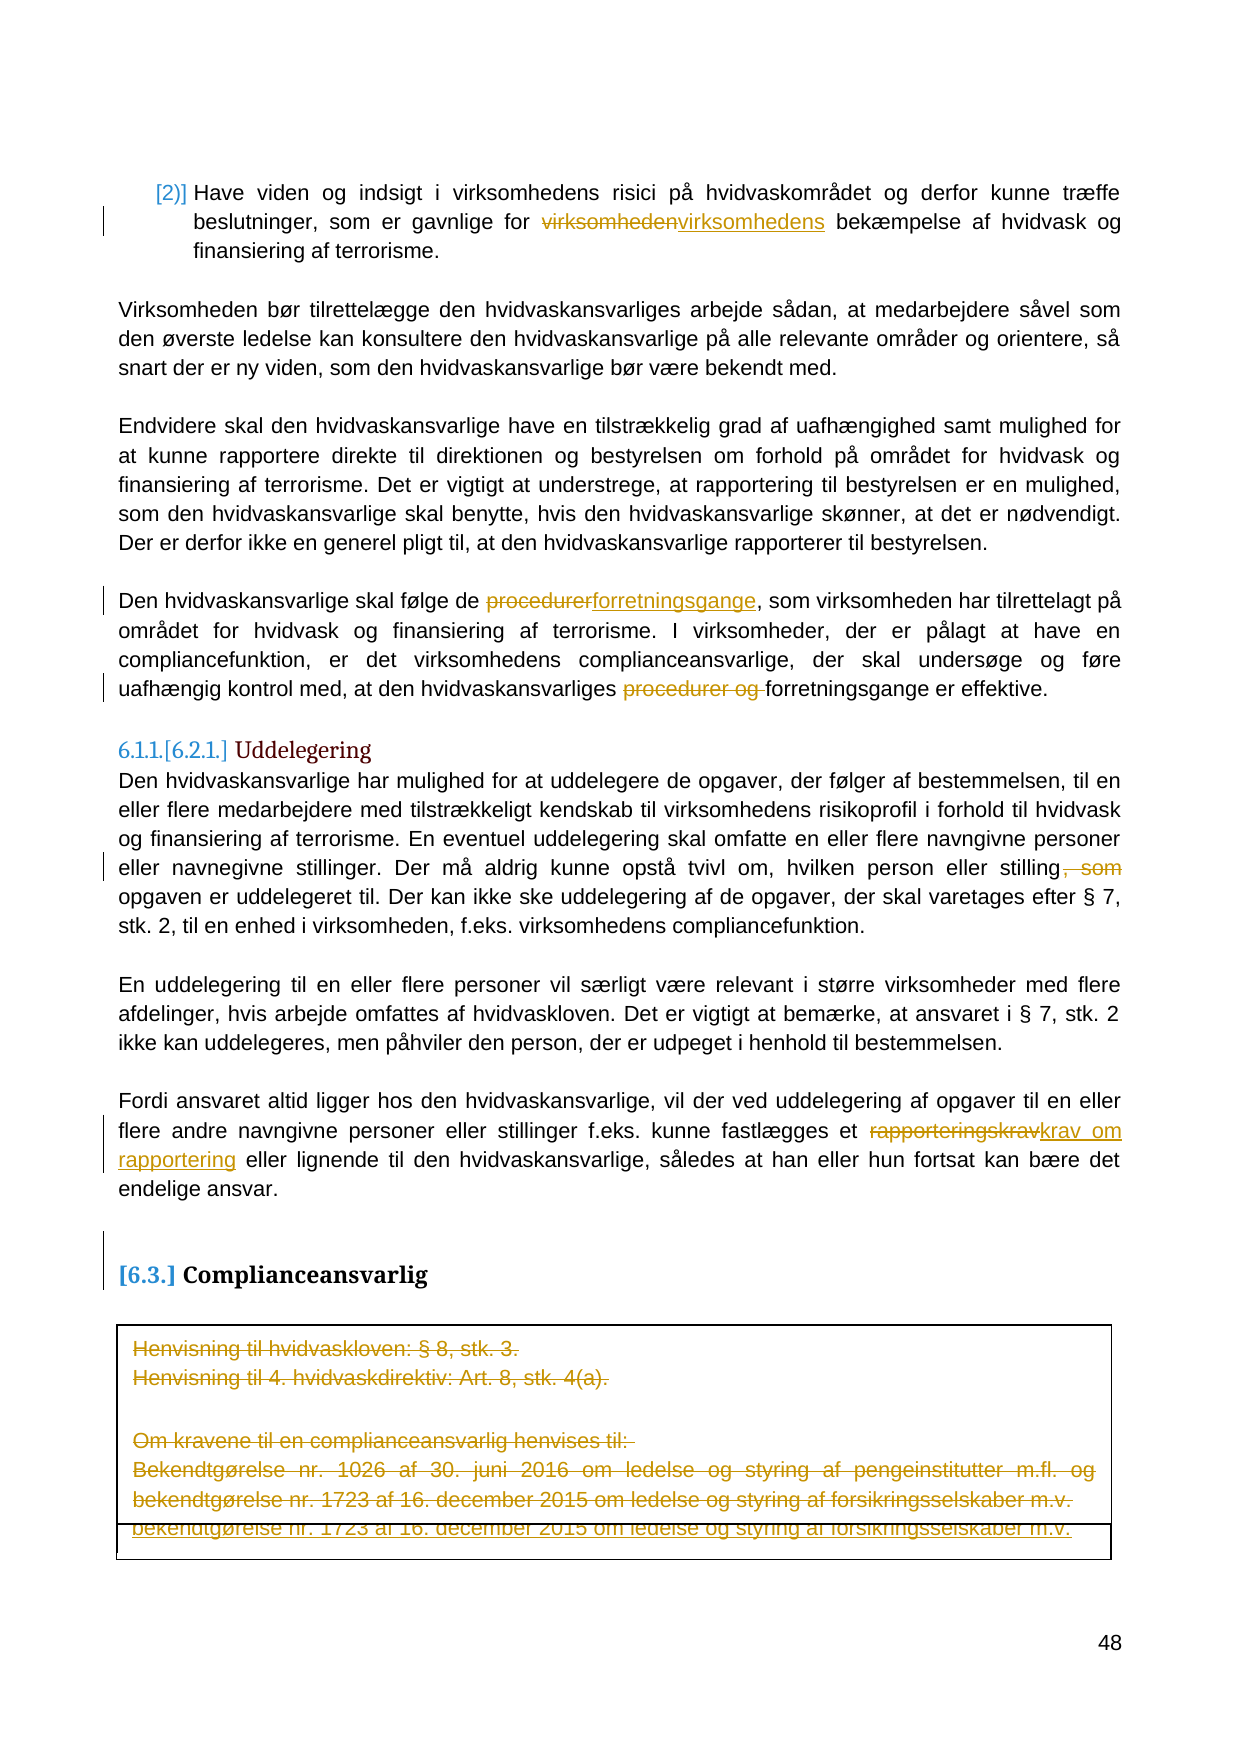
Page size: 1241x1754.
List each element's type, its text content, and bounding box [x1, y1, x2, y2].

subtitle Complianceansvarlig [118, 1261, 1122, 1290]
text Fordi ansvaret altid ligger hos den hvidvaskansvarlige, vil der ved uddelegering af opgaver til en eller flere andre navngivne personer eller stillinger f.eks. kunne fastlægges et eller lignende til den hvidvaskansvarlige, således at han eller hun fortsat kan bære det endelige ansvar. [118, 1086, 1122, 1202]
text Den hvidvaskansvarlige har mulighed for at uddelegere de opgaver, der følger af bestemmelsen, til en eller flere medarbejdere med tilstrækkeligt kendskab til virksomhedens risikoprofil i forhold til hvidvask og finansiering af terrorisme. En eventuel uddelegering skal omfatte en eller flere navngivne personer eller navnegivne stillinger. Der må aldrig kunne opstå tvivl om, hvilken person eller stilling opgaven er uddelegeret til. Der kan ikke ske uddelegering af de opgaver, der skal varetages efter § 7, stk. 2, til en enhed i virksomheden, f.eks. virksomhedens compliancefunktion. [118, 765, 1122, 940]
subtitle Uddelegering [118, 736, 1122, 765]
text En uddelegering til en eller flere personer vil særligt være relevant i større virksomheder med flere afdelinger, hvis arbejde omfattes af hvidvaskloven. Det er vigtigt at bemærke, at ansvaret i § 7, stk. 2 ikke kan uddelegeres, men påhviler den person, der er udpeget i henhold til bestemmelsen. [118, 969, 1122, 1056]
text Endvidere skal den hvidvaskansvarlige have en tilstrækkelig grad af uafhængighed samt mulighed for at kunne rapportere direkte til direktionen og bestyrelsen om forhold på området for hvidvask og finansiering af terrorisme. Det er vigtigt at understrege, at rapportering til bestyrelsen er en mulighed, som den hvidvaskansvarlige skal benytte, hvis den hvidvaskansvarlige skønner, at det er nødvendigt. Der er derfor ikke en generel pligt til, at den hvidvaskansvarlige rapporterer til bestyrelsen. [118, 411, 1122, 556]
text Den hvidvaskansvarlige skal følge de , som virksomheden har tilrettelagt på området for hvidvask og finansiering af terrorisme. I virksomheder, der er pålagt at have en compliancefunktion, er det virksomhedens complianceansvarlige, der skal undersøge og føre uafhængig kontrol med, at den hvidvaskansvarliges forretningsgange er effektive. [118, 586, 1122, 702]
list Have viden og indsigt i virksomhedens risici på hvidvaskområdet og derfor kunne træffe beslutninger, som er gavnlige for bekæmpelse af hvidvask og finansiering af terrorisme. [156, 177, 1122, 265]
text Virksomheden bør tilrettelægge den hvidvaskansvarliges arbejde sådan, at medarbejdere såvel som den øverste ledelse kan konsultere den hvidvaskansvarlige på alle relevante områder og orientere, så snart der er ny viden, som den hvidvaskansvarlige bør være bekendt med. [118, 294, 1122, 381]
